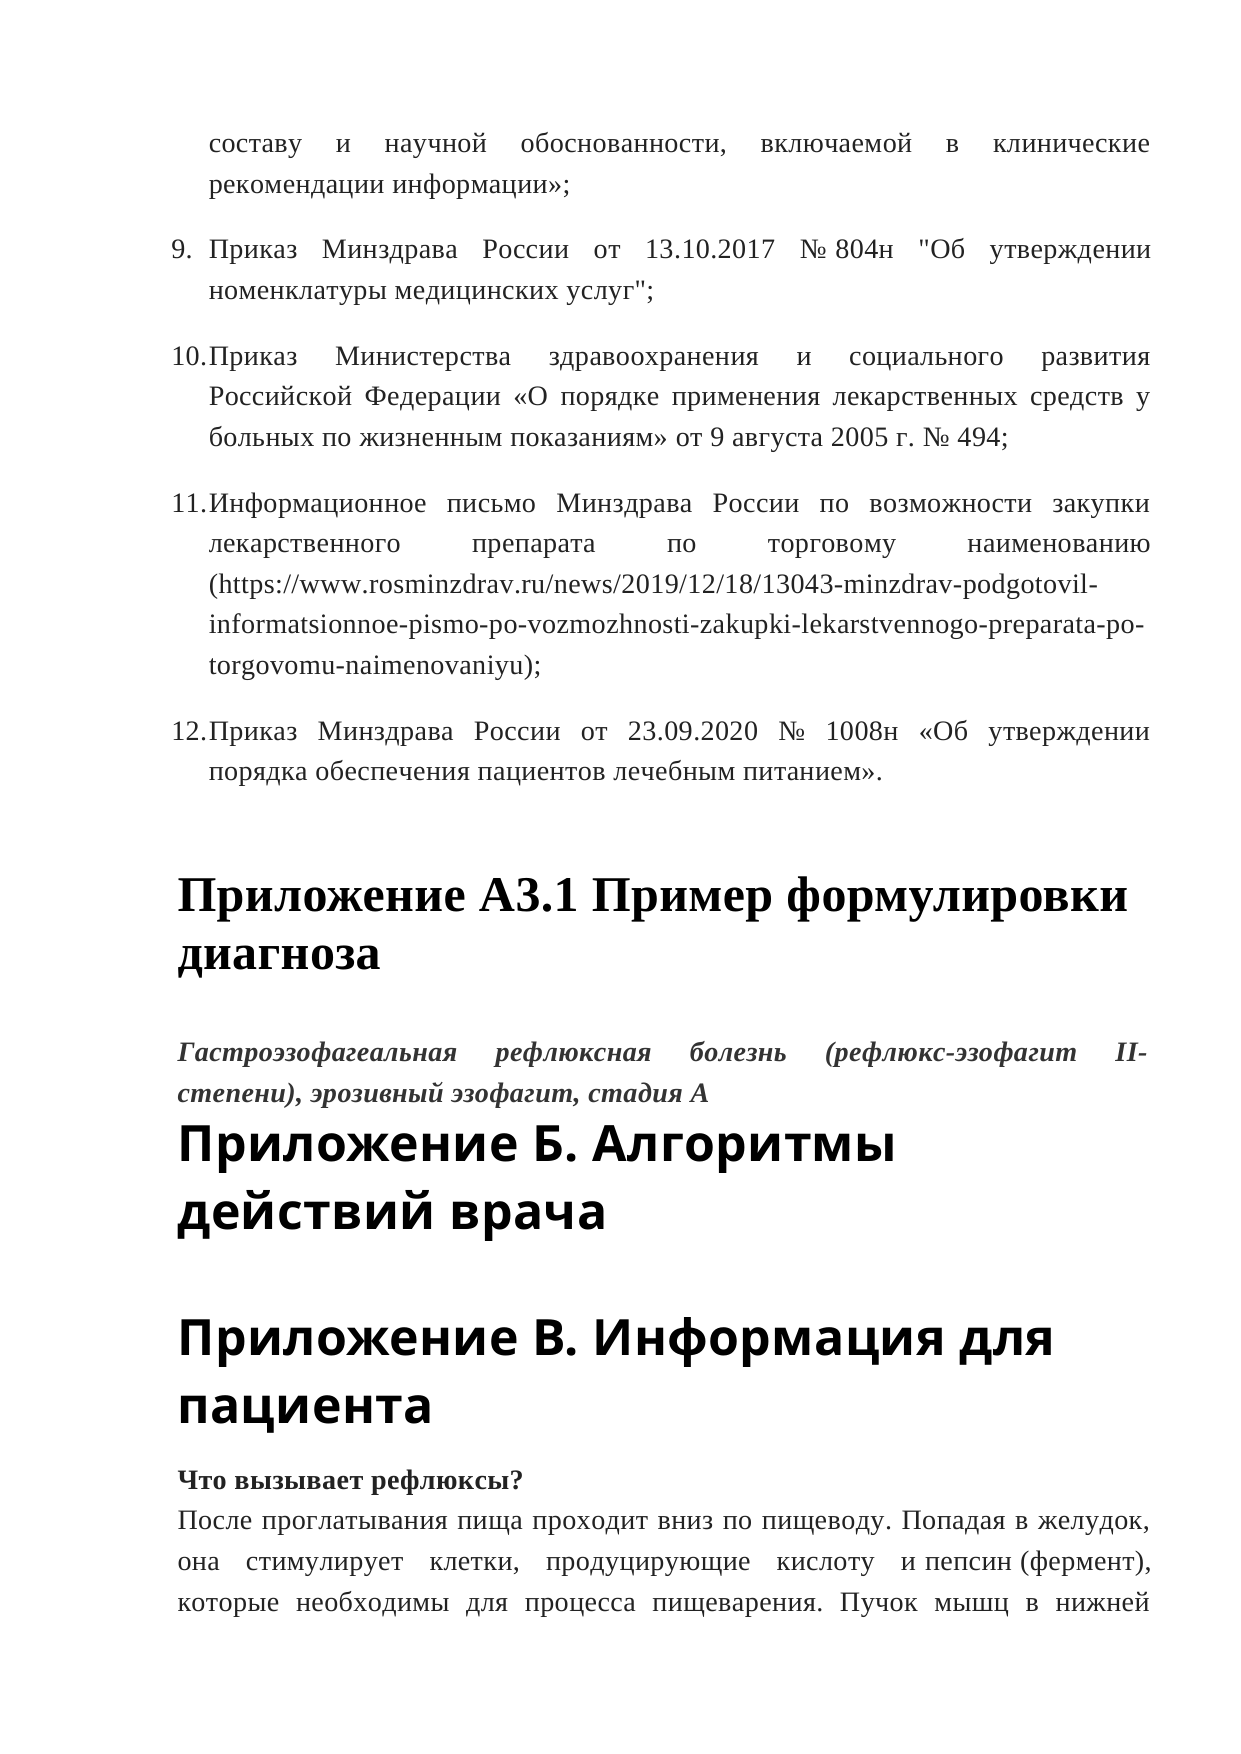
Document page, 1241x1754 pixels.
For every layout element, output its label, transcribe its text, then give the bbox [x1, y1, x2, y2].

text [177, 1495, 1152, 1617]
list Приказ Министерства здравоохранения и социального развития Российской Федерации «О порядке применения лекарственных средств у больных по жизненным показаниям» от 9 августа 2005 г. № 494; [171, 331, 1152, 452]
text Приложение Б. Алгоритмы действий врача [177, 1108, 1152, 1244]
text Гастроэзофагеальная рефлюксная болезнь (рефлюкс-эзофагит II- степени), эрозивный эзофагит, стадия А [177, 1027, 1152, 1108]
text Приложение В. Информация для пациента [177, 1302, 1152, 1438]
list Приказ Минздрава России от 13.10.2017 № 804н "Об утверждении номенклатуры медицинских услуг"; [171, 224, 1152, 306]
text Что вызывает рефлюксы? [177, 1454, 1152, 1495]
list Информационное письмо Минздрава России по возможности закупки лекарственного препарата по торговому наименованию (https://www.rosminzdrav.ru/news/2019/12/18/13043-minzdrav-podgotovil-informatsionnoe-pismo-po-vozmozhnosti-zakupki-lekarstvennogo-preparata-po-torgovomu-naimenovaniyu); [171, 477, 1152, 681]
list Приказ Минздрава России от 23.09.2020 № 1008н «Об утверждении порядка обеспечения пациентов лечебным питанием». [171, 706, 1152, 787]
text Приложение А3.1 Пример формулировки диагноза [177, 865, 1152, 980]
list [171, 118, 1152, 199]
